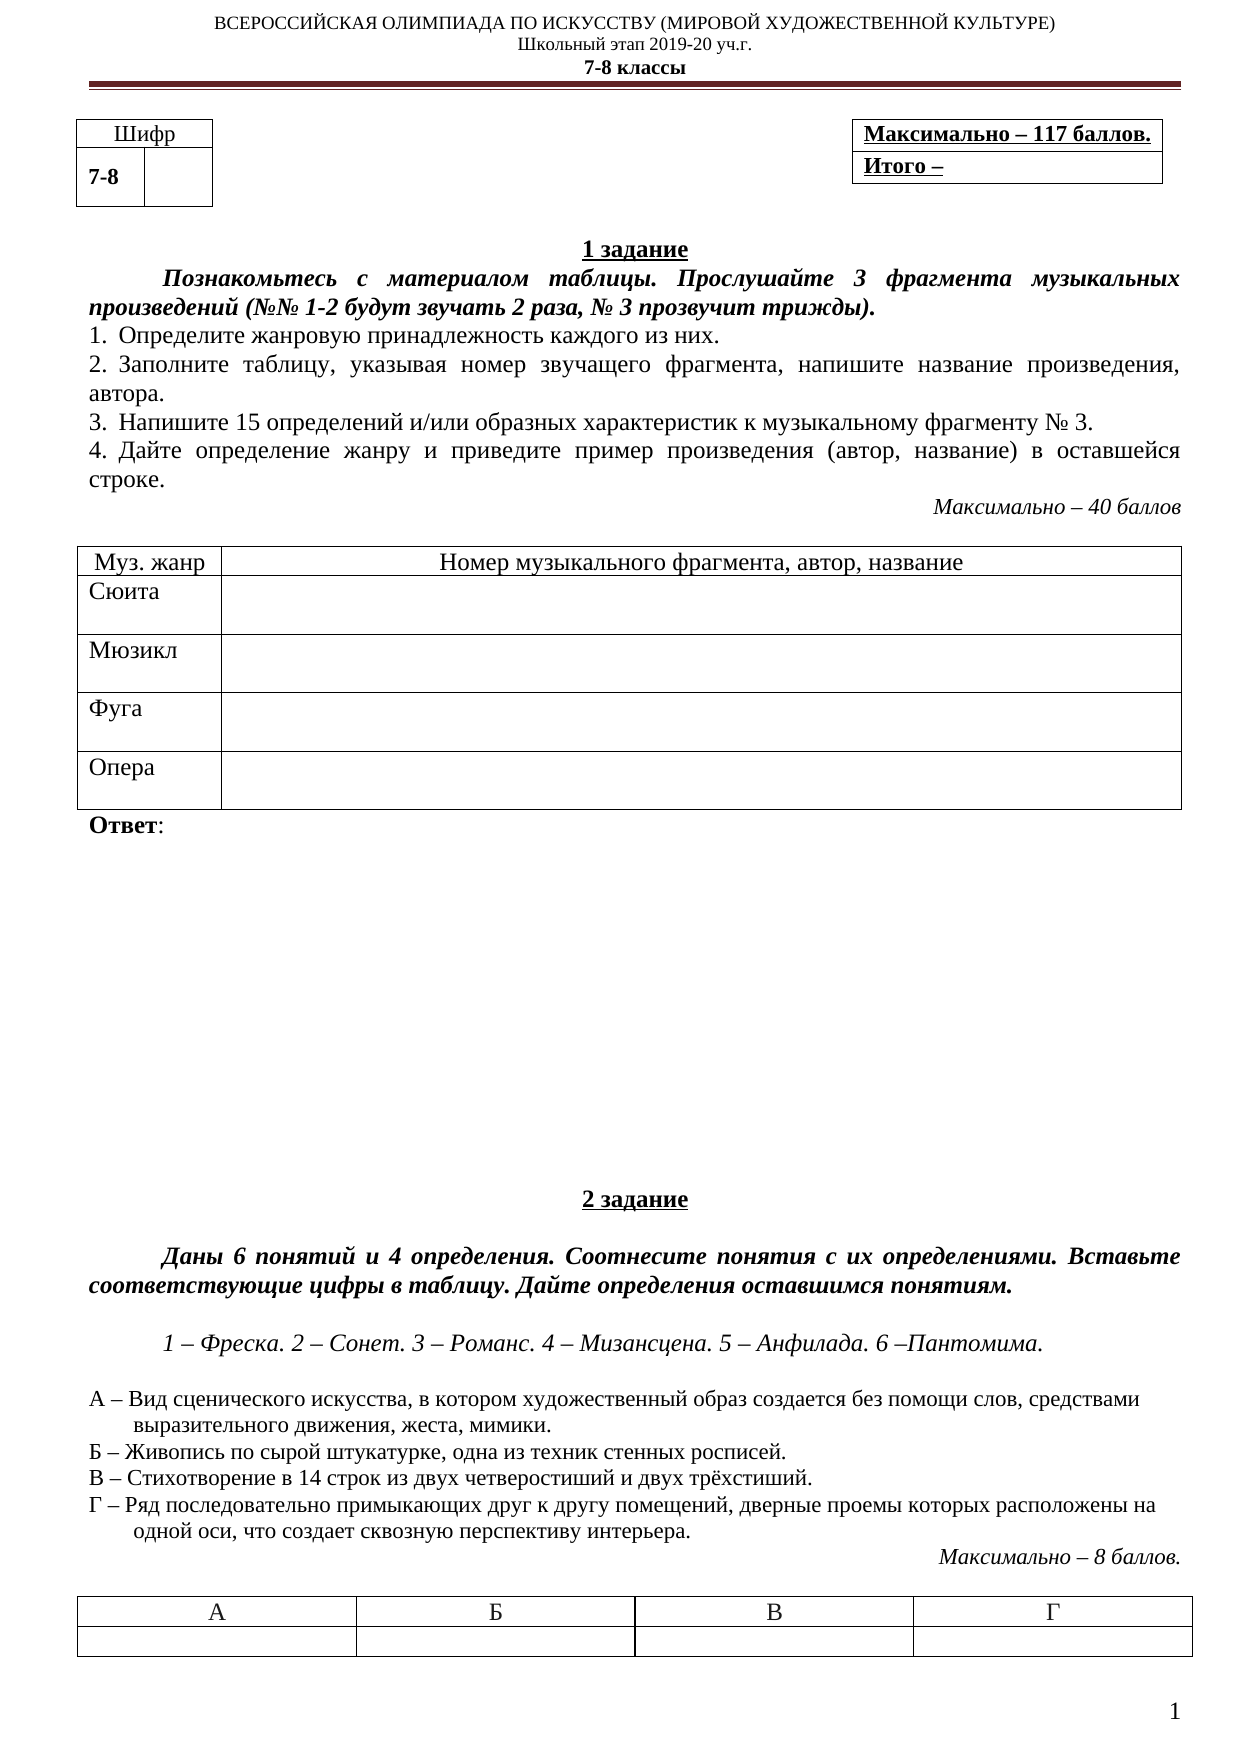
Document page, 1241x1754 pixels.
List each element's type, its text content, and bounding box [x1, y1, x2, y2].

table_cell Сюита [78, 576, 221, 634]
table_header Максимально – 117 баллов. [853, 120, 1162, 151]
table_header А [78, 1597, 356, 1626]
table_cell [222, 576, 1181, 634]
table_cell Итого – [853, 152, 1162, 183]
table_cell [222, 752, 1181, 809]
table_cell [222, 693, 1181, 751]
table_header Г [914, 1597, 1192, 1626]
list Заполните таблицу, указывая номер звучащего фрагмента, напишите название произведения, автора. [89, 349, 1181, 407]
text А – Вид сценического искусства, в котором художественный образ создается без помощи слов, средствами выразительного движения, жеста, мимики. [89, 1385, 1181, 1438]
table_cell [636, 1627, 913, 1656]
table_cell Мюзикл [78, 635, 221, 692]
text Даны 6 понятий и 4 определения. Соотнесите понятия с их определениями. Вставьте соответствующие цифры в таблицу. Дайте определения оставшимся понятиям. [89, 1241, 1181, 1299]
table_cell Фуга [78, 693, 221, 751]
text Познакомьтесь с материалом таблицы. Прослушайте 3 фрагмента музыкальных произведений (№№ 1-2 будут звучать 2 раза, № 3 прозвучит трижды). [89, 263, 1181, 320]
table_cell [357, 1627, 634, 1656]
text В – Стихотворение в 14 строк из двух четверостиший и двух трёхстиший. [89, 1464, 1181, 1491]
text Ответ: [89, 810, 1181, 839]
table_header Муз. жанр [78, 547, 221, 575]
table_cell [914, 1627, 1192, 1656]
table_cell 7-8 [77, 148, 144, 206]
list Дайте определение жанру и приведите пример произведения (автор, название) в оставшейся строке. [89, 435, 1181, 493]
table_cell [145, 148, 212, 206]
list Напишите 15 определений и/или образных характеристик к музыкальному фрагменту № 3. [89, 407, 1181, 435]
text Максимально – 40 баллов [89, 493, 1181, 519]
text 2 задание [89, 1184, 1181, 1213]
table_header Номер музыкального фрагмента, автор, название [222, 547, 1181, 575]
table_header В [636, 1597, 913, 1626]
table_cell Опера [78, 752, 221, 809]
table_cell [222, 635, 1181, 692]
text 1 – Фреска. 2 – Сонет. 3 – Романс. 4 – Мизансцена. 5 – Анфилада. 6 –Пантомима. [162, 1328, 1181, 1356]
table_cell [78, 1627, 356, 1656]
text Максимально – 8 баллов. [89, 1543, 1181, 1570]
table_header Б [357, 1597, 634, 1626]
text Б – Живопись по сырой штукатурке, одна из техник стенных росписей. [89, 1438, 1181, 1464]
list Определите жанровую принадлежность каждого из них. [89, 320, 1181, 349]
text 1 задание [89, 234, 1181, 263]
text Г – Ряд последовательно примыкающих друг к другу помещений, дверные проемы которых расположены на одной оси, что создает сквозную перспективу интерьера. [89, 1491, 1181, 1543]
table_header Шифр [77, 120, 212, 147]
